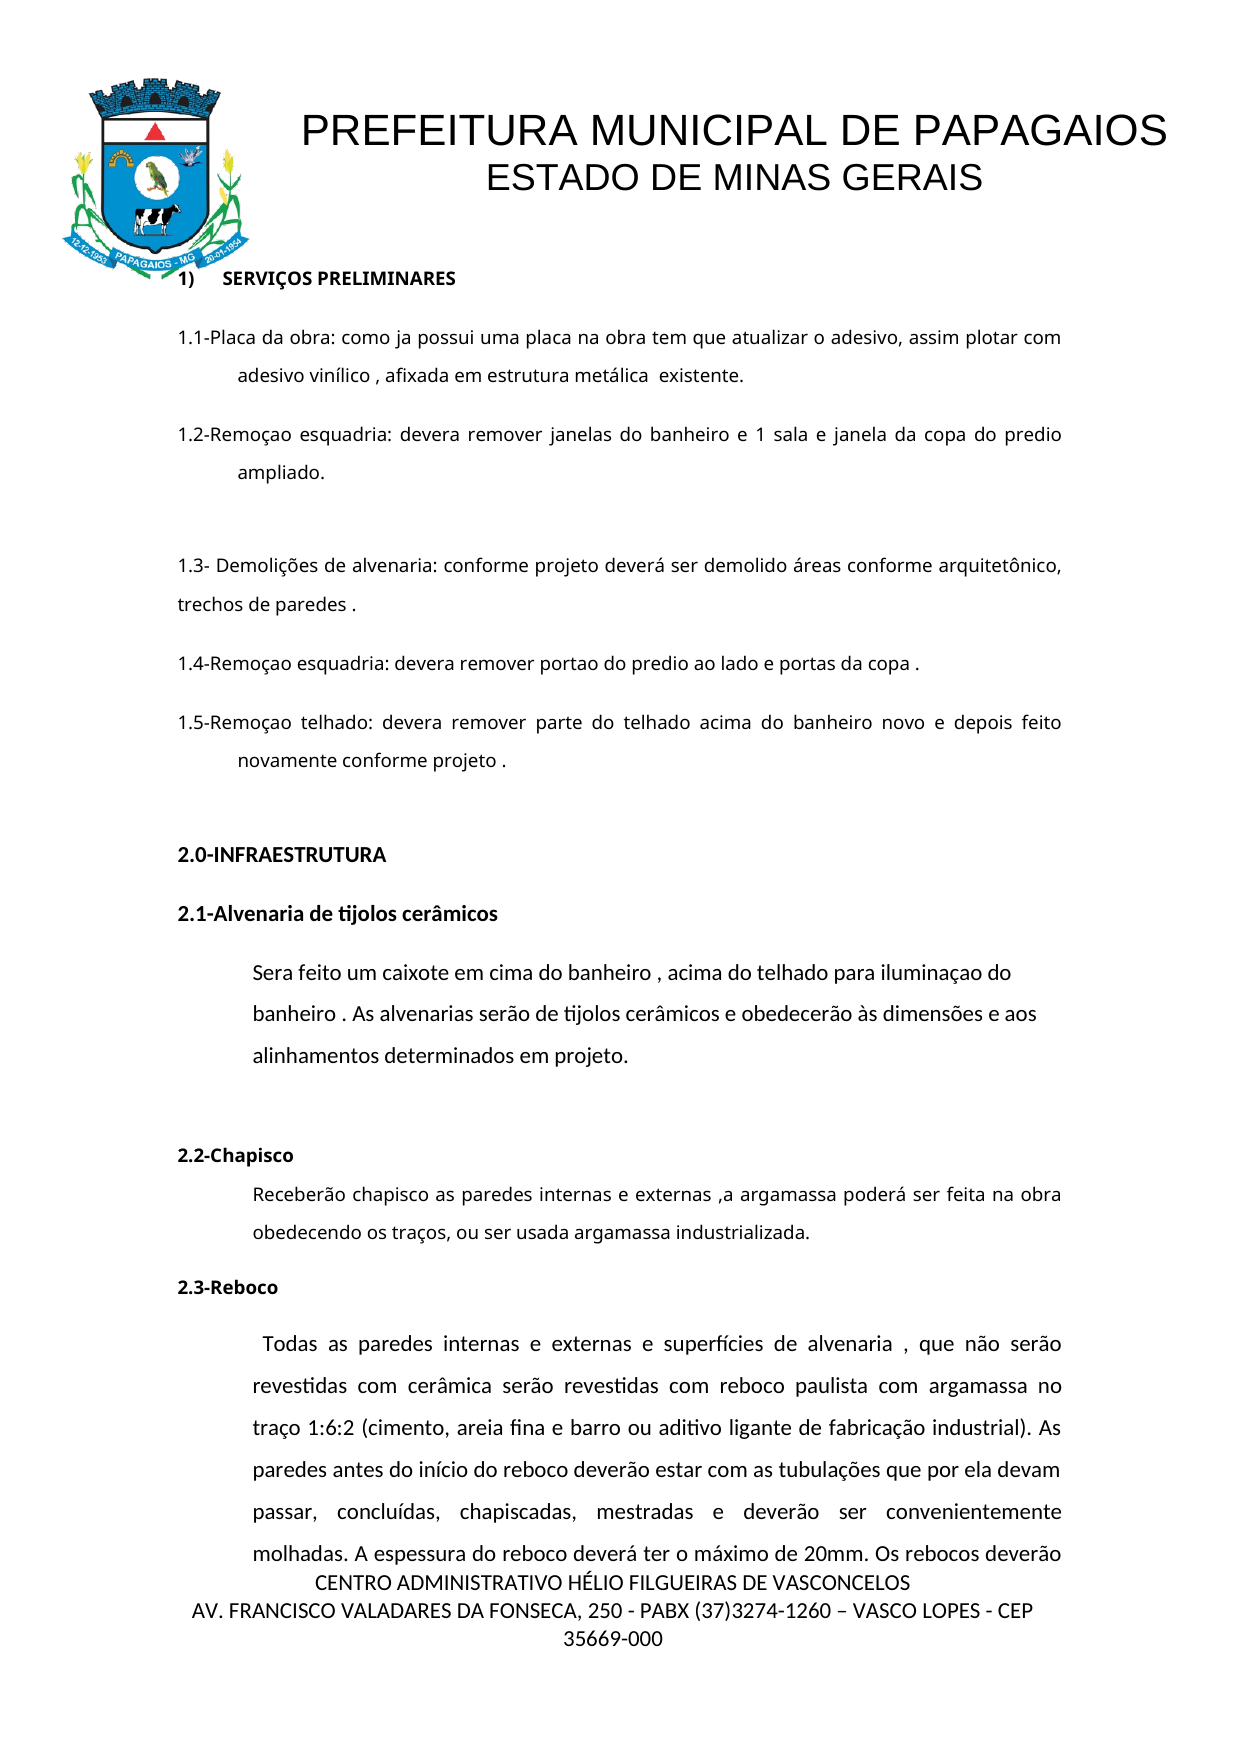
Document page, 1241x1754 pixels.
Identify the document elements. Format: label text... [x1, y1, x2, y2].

subtitle 1.5-Remoçao telhado: devera remover parte do telhado acima do banheiro novo e depois feito novamente conforme projeto . [177, 709, 1063, 773]
subtitle 1.4-Remoçao esquadria: devera remover portao do predio ao lado e portas da copa . [177, 650, 1063, 675]
picture [180, 255, 194, 263]
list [252, 1329, 1063, 1567]
subtitle 1.2-Remoçao esquadria: devera remover janelas do banheiro e 1 sala e janela da copa do predio ampliado. [177, 421, 1063, 485]
text 1.3- Demolições de alvenaria: conforme projeto deverá ser demolido áreas conforme arquitetônico, trechos de paredes . [177, 553, 1063, 616]
picture [226, 240, 241, 250]
picture [189, 260, 201, 265]
text 2.3-Reboco [177, 1274, 1063, 1299]
subtitle 1.1-Placa da obra: como ja possui uma placa na obra tem que atualizar o adesivo, assim plotar com adesivo vinílico , afixada em estrutura metálica existente. [177, 324, 1063, 388]
subtitle SERVIÇOS PRELIMINARES [177, 265, 1063, 290]
subtitle 2.2-Chapisco [177, 1143, 1063, 1168]
list Sera feito um caixote em cima do banheiro , acima do telhado para iluminaçao do banheiro . As alvenarias serão de tijolos cerâmicos e obedecerão às dimensões e aos alinhamentos determinados em projeto. [252, 958, 1063, 1069]
text 2.0-INFRAESTRUTURA [177, 840, 1063, 868]
picture [206, 256, 214, 262]
list Receberão chapisco as paredes internas e externas ,a argamassa poderá ser feita na obra obedecendo os traços, ou ser usada argamassa industrializada. [252, 1181, 1063, 1244]
picture [163, 261, 171, 267]
picture [61, 73, 251, 281]
text 2.1-Alvenaria de tijolos cerâmicos [177, 899, 1063, 927]
